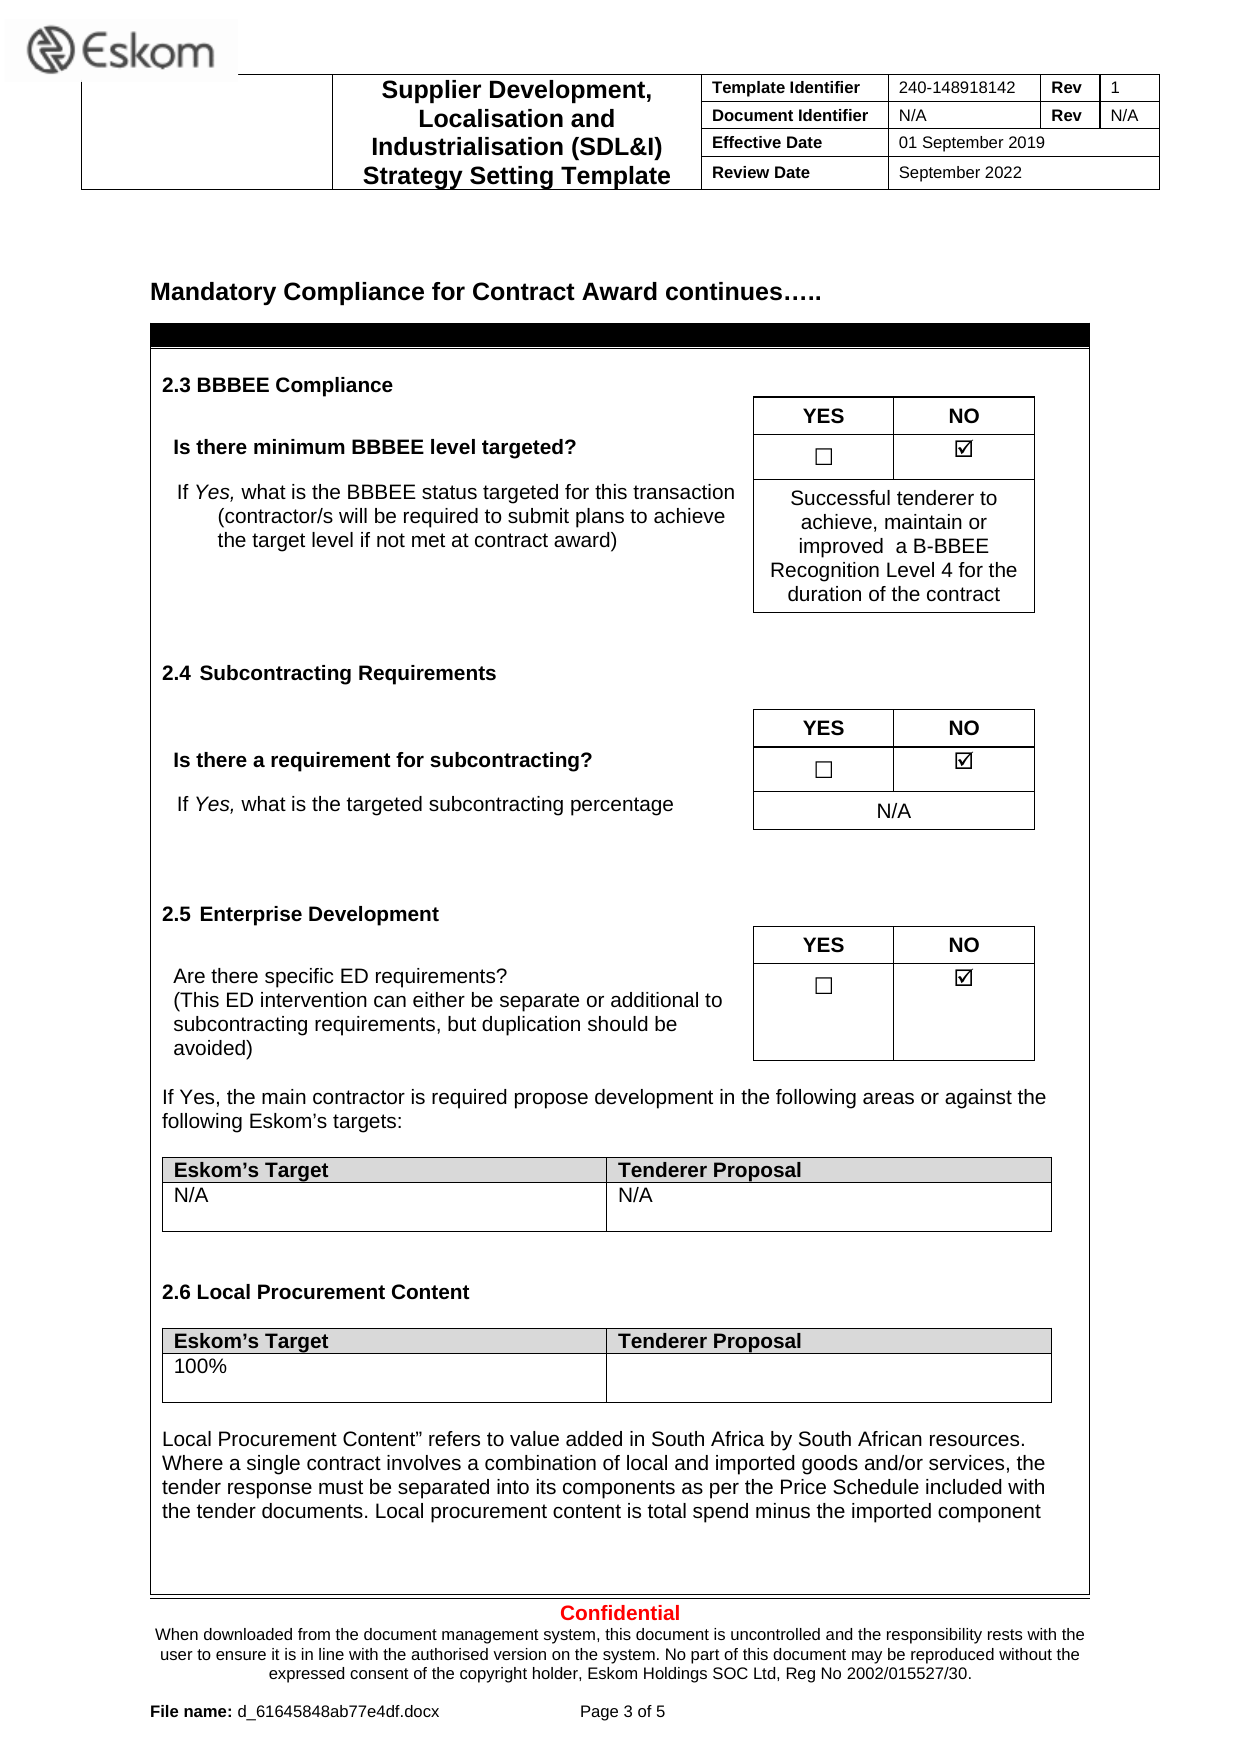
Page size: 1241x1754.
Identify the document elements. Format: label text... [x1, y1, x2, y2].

text Mandatory Compliance for Contract Award continues….. [150, 277, 1090, 306]
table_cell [151, 349, 1089, 1594]
table_header [151, 324, 1089, 347]
